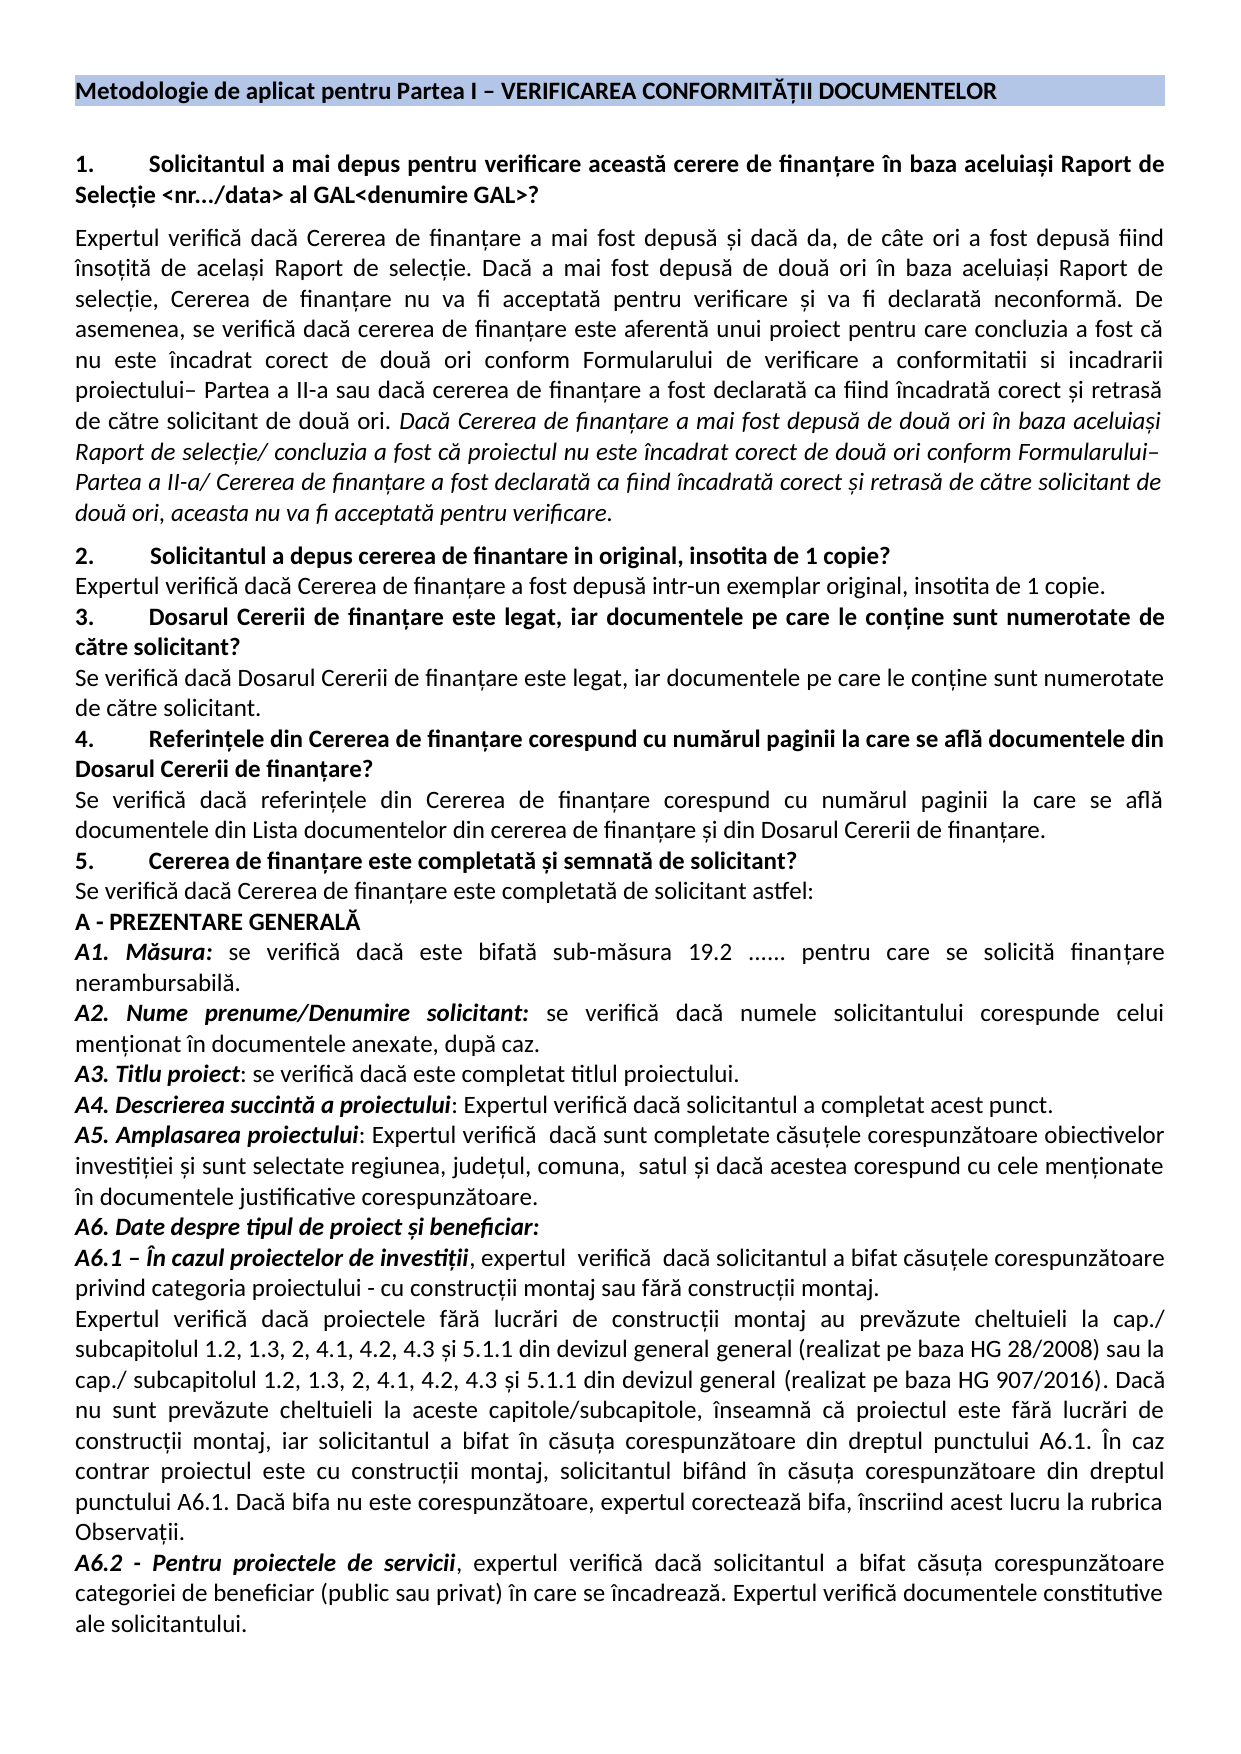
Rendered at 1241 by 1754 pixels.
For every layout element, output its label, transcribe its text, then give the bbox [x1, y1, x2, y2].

list Expertul verifică dacă Cererea de finanțare a fost depusă intr-un exemplar original, insotita de 1 copie. [75, 570, 1165, 601]
list Se verifică dacă referințele din Cererea de finanțare corespund cu numărul paginii la care se află documentele din Lista documentelor din cererea de finanţare şi din Dosarul Cererii de finanțare. [75, 784, 1165, 845]
text A5. Amplasarea proiectului: Expertul verifică dacă sunt completate căsuţele corespunzătoare obiectivelor investiţiei şi sunt selectate regiunea, judeţul, comuna, satul şi dacă acestea corespund cu cele menționate în documentele justificative corespunzătoare. [75, 1120, 1165, 1211]
text Metodologie de aplicat pentru Partea I – VERIFICAREA CONFORMITĂȚII DOCUMENTELOR [75, 75, 1165, 106]
list Solicitantul a mai depus pentru verificare această cerere de finanţare în baza aceluiași Raport de Selecție <nr.../data> al GAL<denumire GAL>? [75, 148, 1165, 209]
text A3. Titlu proiect: se verifică dacă este completat titlul proiectului. [75, 1059, 1165, 1089]
list Se verifică dacă Dosarul Cererii de finanţare este legat, iar documentele pe care le conţine sunt numerotate de către solicitant. [75, 662, 1165, 723]
list Expertul verifică dacă Cererea de finanțare a mai fost depusă și dacă da, de câte ori a fost depusă fiind însoțită de același Raport de selecție. Dacă a mai fost depusă de două ori în baza aceluiași Raport de selecție, Cererea de finanțare nu va fi acceptată pentru verificare și va fi declarată neconformă. De asemenea, se verifică dacă cererea de finanțare este aferentă unui proiect pentru care concluzia a fost că nu este încadrat corect de două ori conform Formularului de verificare a conformitatii si incadrarii proiectului– Partea a II-a sau dacă cererea de finanțare a fost declarată ca fiind încadrată corect și retrasă de către solicitant de două ori. Dacă Cererea de finanțare a mai fost depusă de două ori în baza aceluiași Raport de selecție/ concluzia a fost că proiectul nu este încadrat corect de două ori conform Formularului– Partea a II-a/ Cererea de finanțare a fost declarată ca fiind încadrată corect și retrasă de către solicitant de două ori, aceasta nu va fi acceptată pentru verificare. [75, 222, 1165, 527]
text A6.2 - Pentru proiectele de servicii, expertul verifică dacă solicitantul a bifat căsuța corespunzătoare categoriei de beneficiar (public sau privat) în care se încadrează. Expertul verifică documentele constitutive ale solicitantului. [75, 1547, 1165, 1638]
text Expertul verifică dacă proiectele fără lucrări de construcţii montaj au prevăzute cheltuieli la cap./ subcapitolul 1.2, 1.3, 2, 4.1, 4.2, 4.3 şi 5.1.1 din devizul general general (realizat pe baza HG 28/2008) sau la cap./ subcapitolul 1.2, 1.3, 2, 4.1, 4.2, 4.3 şi 5.1.1 din devizul general (realizat pe baza HG 907/2016). Dacă nu sunt prevăzute cheltuieli la aceste capitole/subcapitole, înseamnă că proiectul este fără lucrări de construcţii montaj, iar solicitantul a bifat în căsuţa corespunzătoare din dreptul punctului A6.1. În caz contrar proiectul este cu construcţii montaj, solicitantul bifând în căsuţa corespunzătoare din dreptul punctului A6.1. Dacă bifa nu este corespunzătoare, expertul corectează bifa, înscriind acest lucru la rubrica Observaţii. [75, 1303, 1165, 1547]
text A6. Date despre tipul de proiect și beneficiar: [75, 1211, 1165, 1242]
list Dosarul Cererii de finanţare este legat, iar documentele pe care le conţine sunt numerotate de către solicitant? [75, 601, 1165, 662]
text A2. Nume prenume/Denumire solicitant: se verifică dacă numele solicitantului corespunde celui menţionat în documentele anexate, după caz. [75, 998, 1165, 1059]
text A1. Măsura: se verifică dacă este bifată sub-măsura 19.2 ...... pentru care se solicită finanţare nerambursabilă. [75, 937, 1165, 998]
text Se verifică dacă Cererea de finanţare este completată de solicitant astfel: [75, 876, 1165, 906]
list Cererea de finanţare este completată și semnată de solicitant? [75, 845, 1165, 876]
list Solicitantul a depus cererea de finantare in original, insotita de 1 copie? [75, 540, 1165, 570]
text A6.1 – În cazul proiectelor de investiții, expertul verifică dacă solicitantul a bifat căsuţele corespunzătoare privind categoria proiectului - cu construcţii montaj sau fără construcţii montaj. [75, 1242, 1165, 1303]
text A - PREZENTARE GENERALĂ [75, 906, 1165, 937]
list Referințele din Cererea de finanțare corespund cu numărul paginii la care se află documentele din Dosarul Cererii de finanțare? [75, 723, 1165, 784]
text A4. Descrierea succintă a proiectului: Expertul verifică dacă solicitantul a completat acest punct. [75, 1089, 1165, 1120]
